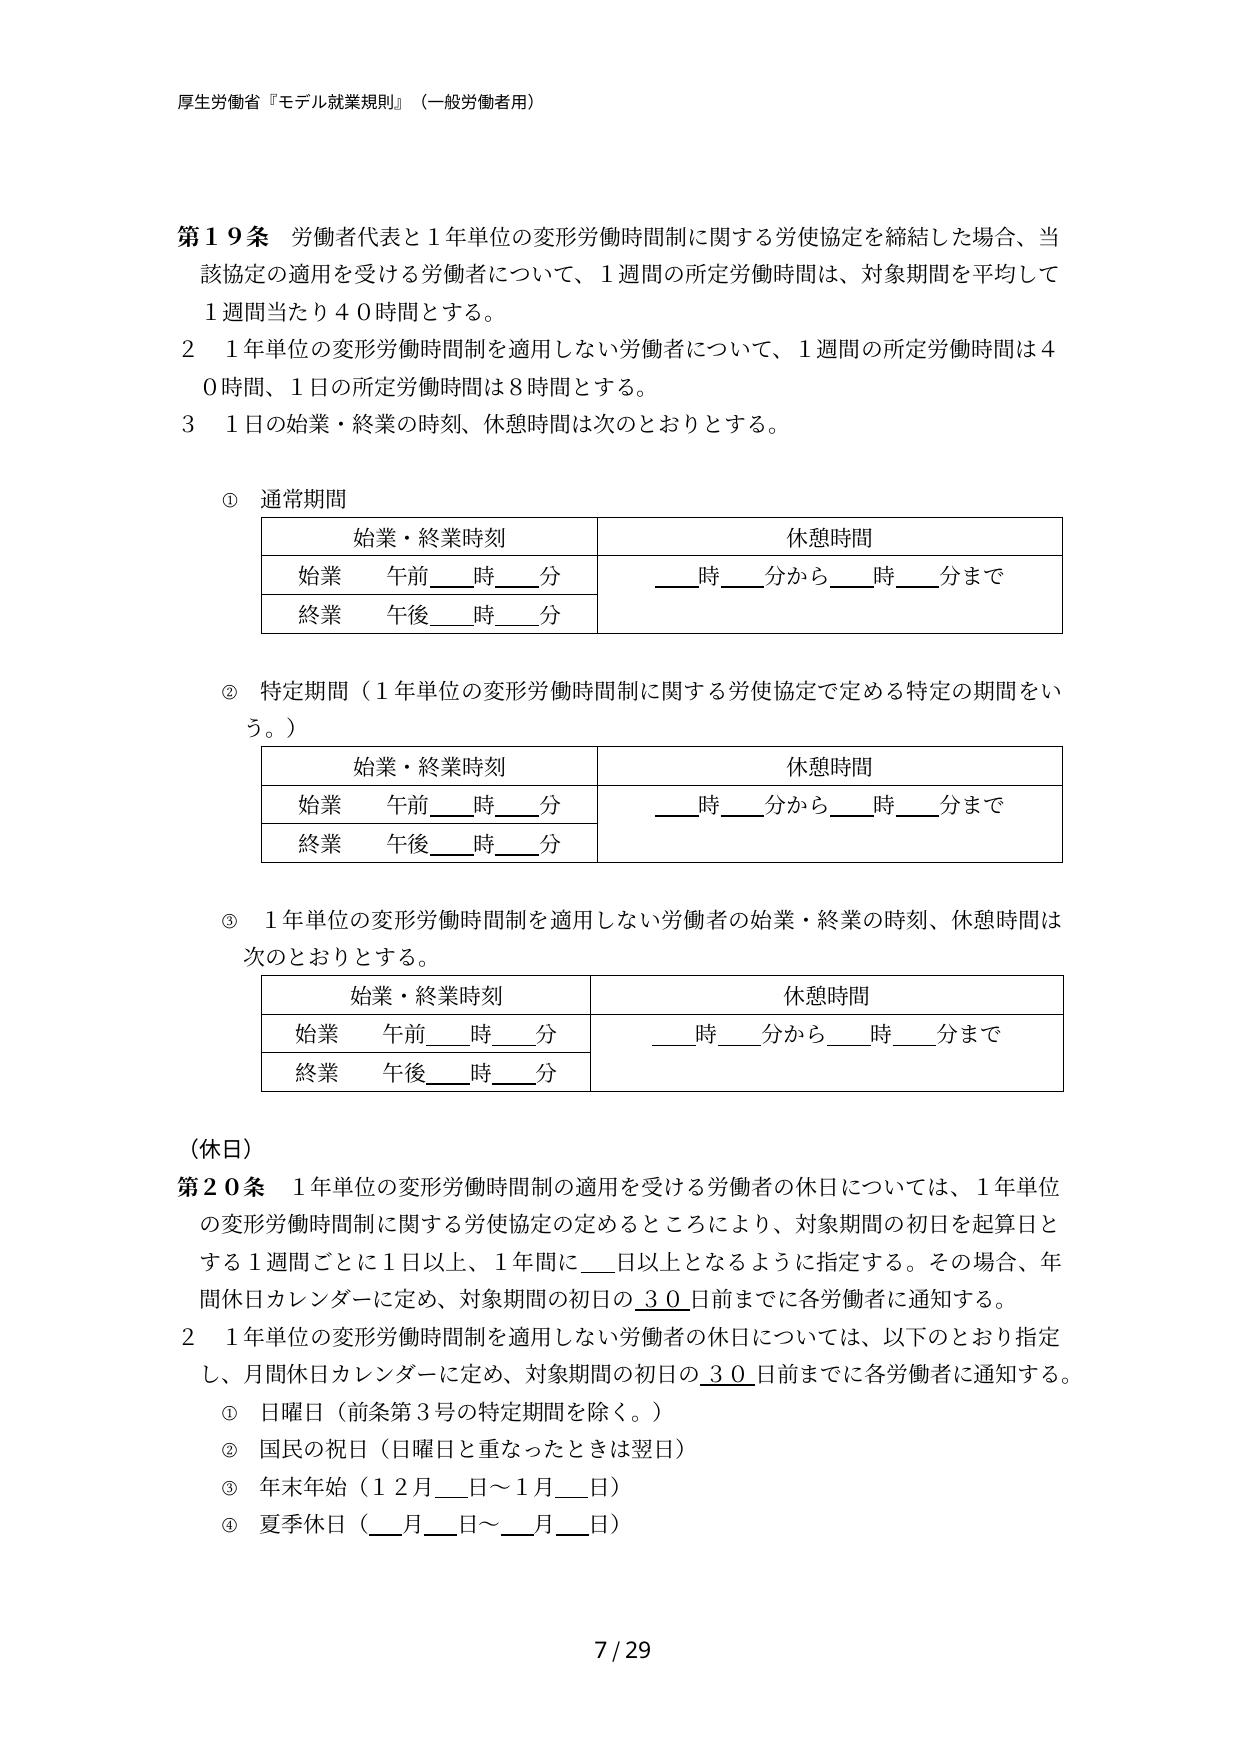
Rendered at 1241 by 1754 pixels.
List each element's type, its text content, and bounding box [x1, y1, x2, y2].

text ２ １年単位の変形労働時間制を適用しない労働者の休日については、以下のとおり指定し、月間休日カレンダーに定め、対象期間の初日の ３０ 日前までに各労働者に通知する。 [177, 1317, 1063, 1392]
table_header 始業・終業時刻 [262, 518, 597, 555]
table_cell 時 分から 時 分まで [598, 556, 1062, 632]
text ２ １年単位の変形労働時間制を適用しない労働者について、１週間の所定労働時間は４０時間、１日の所定労働時間は８時間とする。 [177, 329, 1063, 404]
table_cell 終業 午後 時 分 [262, 1053, 590, 1091]
text ３ １日の始業・終業の時刻、休憩時間は次のとおりとする。 [177, 404, 1063, 442]
table_cell 始業 午前 時 分 [262, 786, 597, 823]
text 第２０条 １年単位の変形労働時間制の適用を受ける労働者の休日については、１年単位の変形労働時間制に関する労使協定の定めるところにより、対象期間の初日を起算日とする１週間ごとに１日以上、１年間に 日以上となるように指定する。その場合、年間休日カレンダーに定め、対象期間の初日の ３０ 日前までに各労働者に通知する。 [177, 1167, 1063, 1317]
text ① 日曜日（前条第３号の特定期間を除く。） [199, 1392, 1063, 1429]
text ② 国民の祝日（日曜日と重なったときは翌日） [199, 1429, 1063, 1467]
text ③ １年単位の変形労働時間制を適用しない労働者の始業・終業の時刻、休憩時間は次のとおりとする。 [221, 900, 1063, 975]
table_cell 終業 午後 時 分 [262, 824, 597, 862]
table_header 休憩時間 [598, 518, 1062, 555]
table_cell 終業 午後 時 分 [262, 595, 597, 632]
text ④ 夏季休日（ 月 日～ 月 日） [199, 1504, 1063, 1542]
text （休日） [177, 1129, 1063, 1167]
table_header 始業・終業時刻 [262, 747, 597, 784]
table_cell 時 分から 時 分まで [591, 1015, 1063, 1091]
text ② 特定期間（１年単位の変形労働時間制に関する労使協定で定める特定の期間をいう。） [221, 671, 1063, 746]
text ① 通常期間 [222, 479, 1063, 517]
table_cell 始業 午前 時 分 [262, 1015, 590, 1052]
text ③ 年末年始（１２月 日～１月 日） [199, 1467, 1063, 1504]
table_header 始業・終業時刻 [262, 976, 590, 1014]
table_cell 始業 午前 時 分 [262, 556, 597, 594]
table_header 休憩時間 [598, 747, 1062, 784]
text 第１９条 労働者代表と１年単位の変形労働時間制に関する労使協定を締結した場合、当該協定の適用を受ける労働者について、１週間の所定労働時間は、対象期間を平均して１週間当たり４０時間とする。 [177, 217, 1063, 329]
table_header 休憩時間 [591, 976, 1063, 1014]
table_cell 時 分から 時 分まで [598, 786, 1062, 862]
